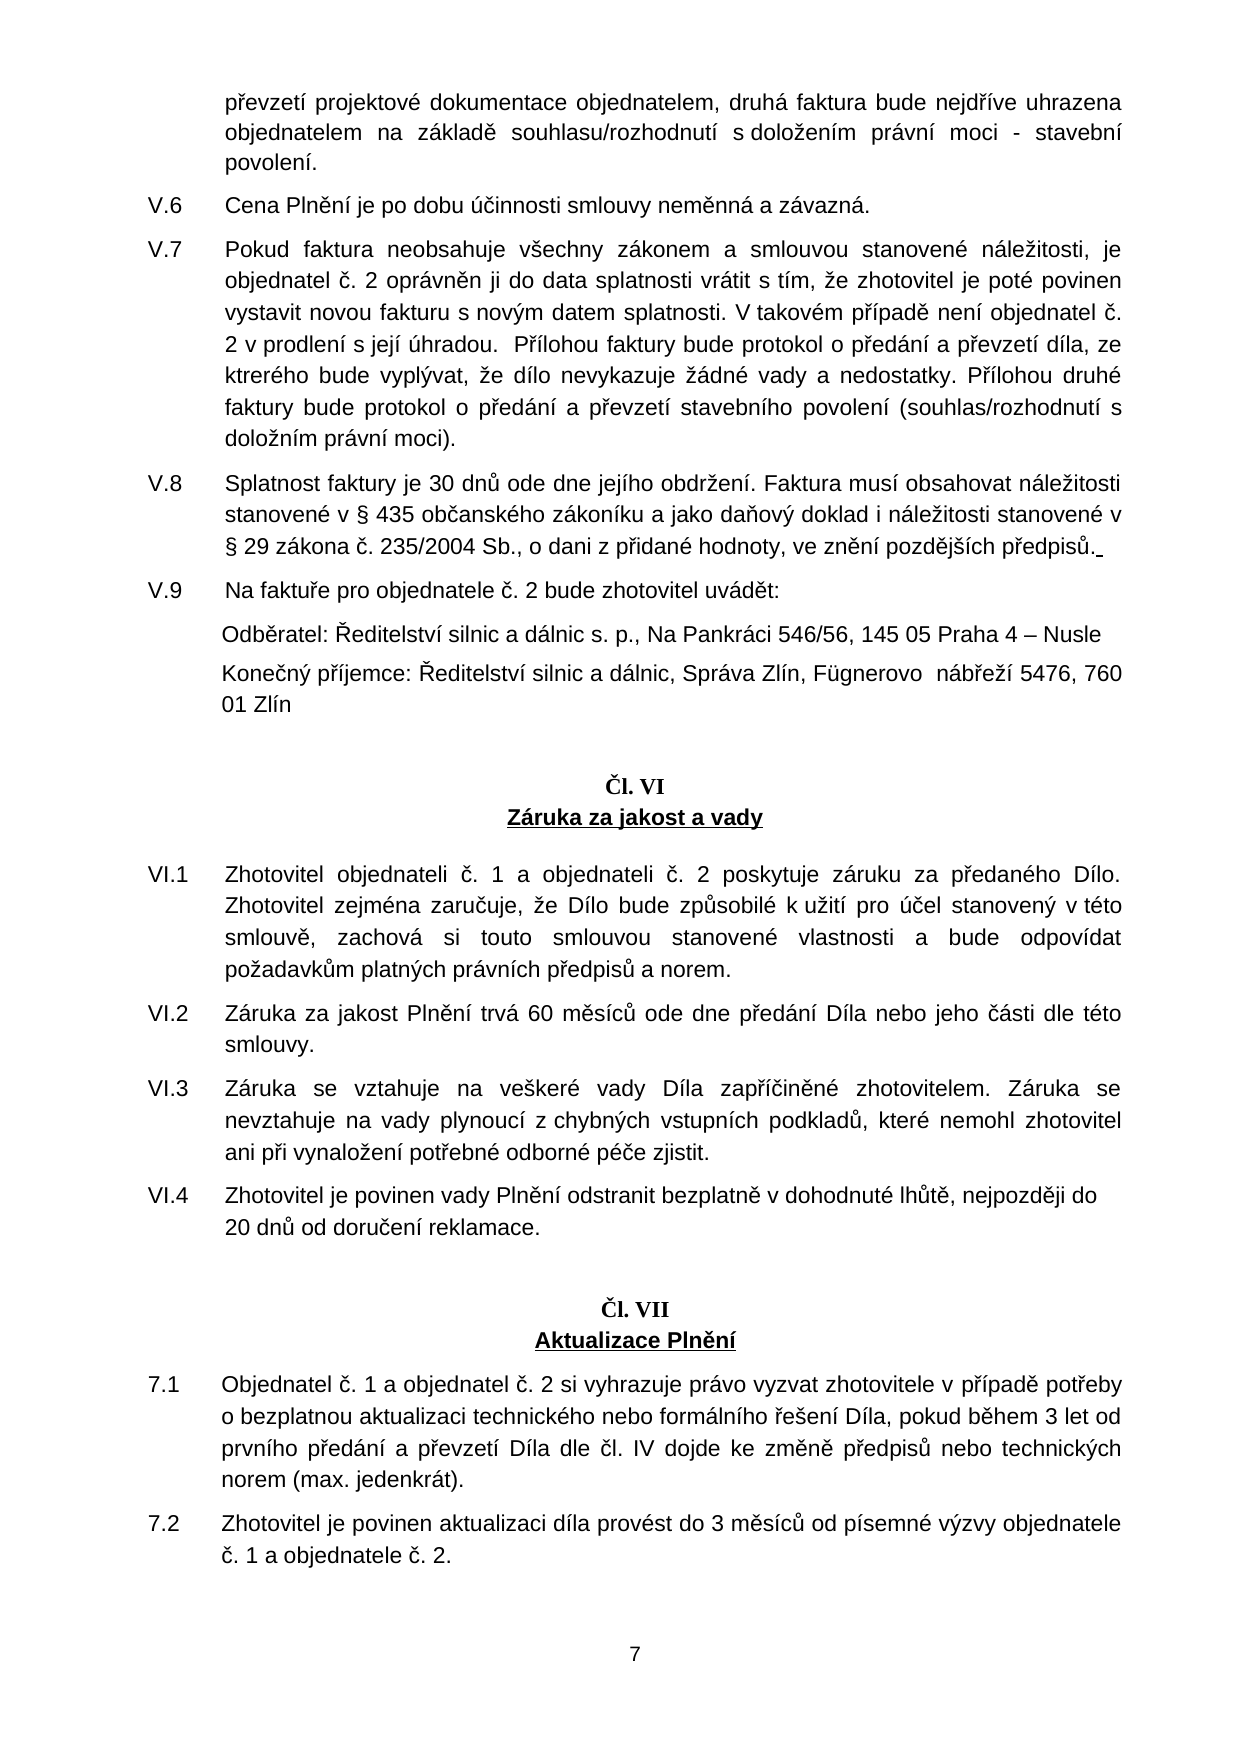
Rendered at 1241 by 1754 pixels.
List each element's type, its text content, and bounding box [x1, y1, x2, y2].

list Zhotovitel objednateli č. 1 a objednateli č. 2 poskytuje záruku za předaného Dílo. Zhotovitel zejména zaručuje, že Dílo bude způsobilé k užití pro účel stanovený v této smlouvě, zachová si touto smlouvou stanovené vlastnosti a bude odpovídat požadavkům platných právních předpisů a norem. [148, 861, 1122, 982]
list Konečný příjemce: Ředitelství silnic a dálnic, Správa Zlín, Fügnerovo nábřeží 5476, 760 01 Zlín [221, 659, 1122, 717]
list Cena Plnění je po dobu účinnosti smlouvy neměnná a závazná. [148, 192, 1122, 218]
list 7.1 Objednatel č. 1 a objednatel č. 2 si vyhrazuje právo vyzvat zhotovitele v případě potřeby o bezplatnou aktualizaci technického nebo formálního řešení Díla, pokud během 3 let od prvního předání a převzetí Díla dle čl. IV dojde ke změně předpisů nebo technických norem (max. jedenkrát). [148, 1371, 1122, 1492]
list Pokud faktura neobsahuje všechny zákonem a smlouvou stanovené náležitosti, je objednatel č. 2 oprávněn ji do data splatnosti vrátit s tím, že zhotovitel je poté povinen vystavit novou fakturu s novým datem splatnosti. V takovém případě není objednatel č. 2 v prodlení s její úhradou. Přílohou faktury bude protokol o předání a převzetí díla, ze ktrerého bude vyplývat, že dílo nevykazuje žádné vady a nedostatky. Přílohou druhé faktury bude protokol o předání a převzetí stavebního povolení (souhlas/rozhodnutí s doložním právní moci). [148, 236, 1122, 452]
list Splatnost faktury je 30 dnů ode dne jejího obdržení. Faktura musí obsahovat náležitosti stanovené v § 435 občanského zákoníku a jako daňový doklad i náležitosti stanovené v § 29 zákona č. 235/2004 Sb., o dani z přidané hodnoty, ve znění pozdějších předpisů. [148, 469, 1122, 559]
list Záruka se vztahuje na veškeré vady Díla zapříčiněné zhotovitelem. Záruka se nevztahuje na vady plynoucí z chybných vstupních podkladů, které nemohl zhotovitel ani při vynaložení potřebné odborné péče zjistit. [148, 1075, 1122, 1165]
list Zhotovitel je povinen vady Plnění odstranit bezplatně v dohodnuté lhůtě, nejpozději do 20 dnů od doručení reklamace. [148, 1182, 1122, 1240]
text Záruka za jakost a vady [148, 773, 1122, 831]
list Na faktuře pro objednatele č. 2 bude zhotovitel uvádět: [148, 577, 1122, 603]
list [148, 89, 1122, 175]
text Odběratel: Ředitelství silnic a dálnic s. p., Na Pankráci 546/56, 145 05 Praha 4 – Nusle [221, 621, 1122, 647]
list Záruka za jakost Plnění trvá 60 měsíců ode dne předání Díla nebo jeho části dle této smlouvy. [148, 1000, 1122, 1058]
list 7.2 Zhotovitel je povinen aktualizaci díla provést do 3 měsíců od písemné výzvy objednatele č. 1 a objednatele č. 2. [148, 1510, 1122, 1568]
list Aktualizace Plnění [148, 1327, 1122, 1354]
